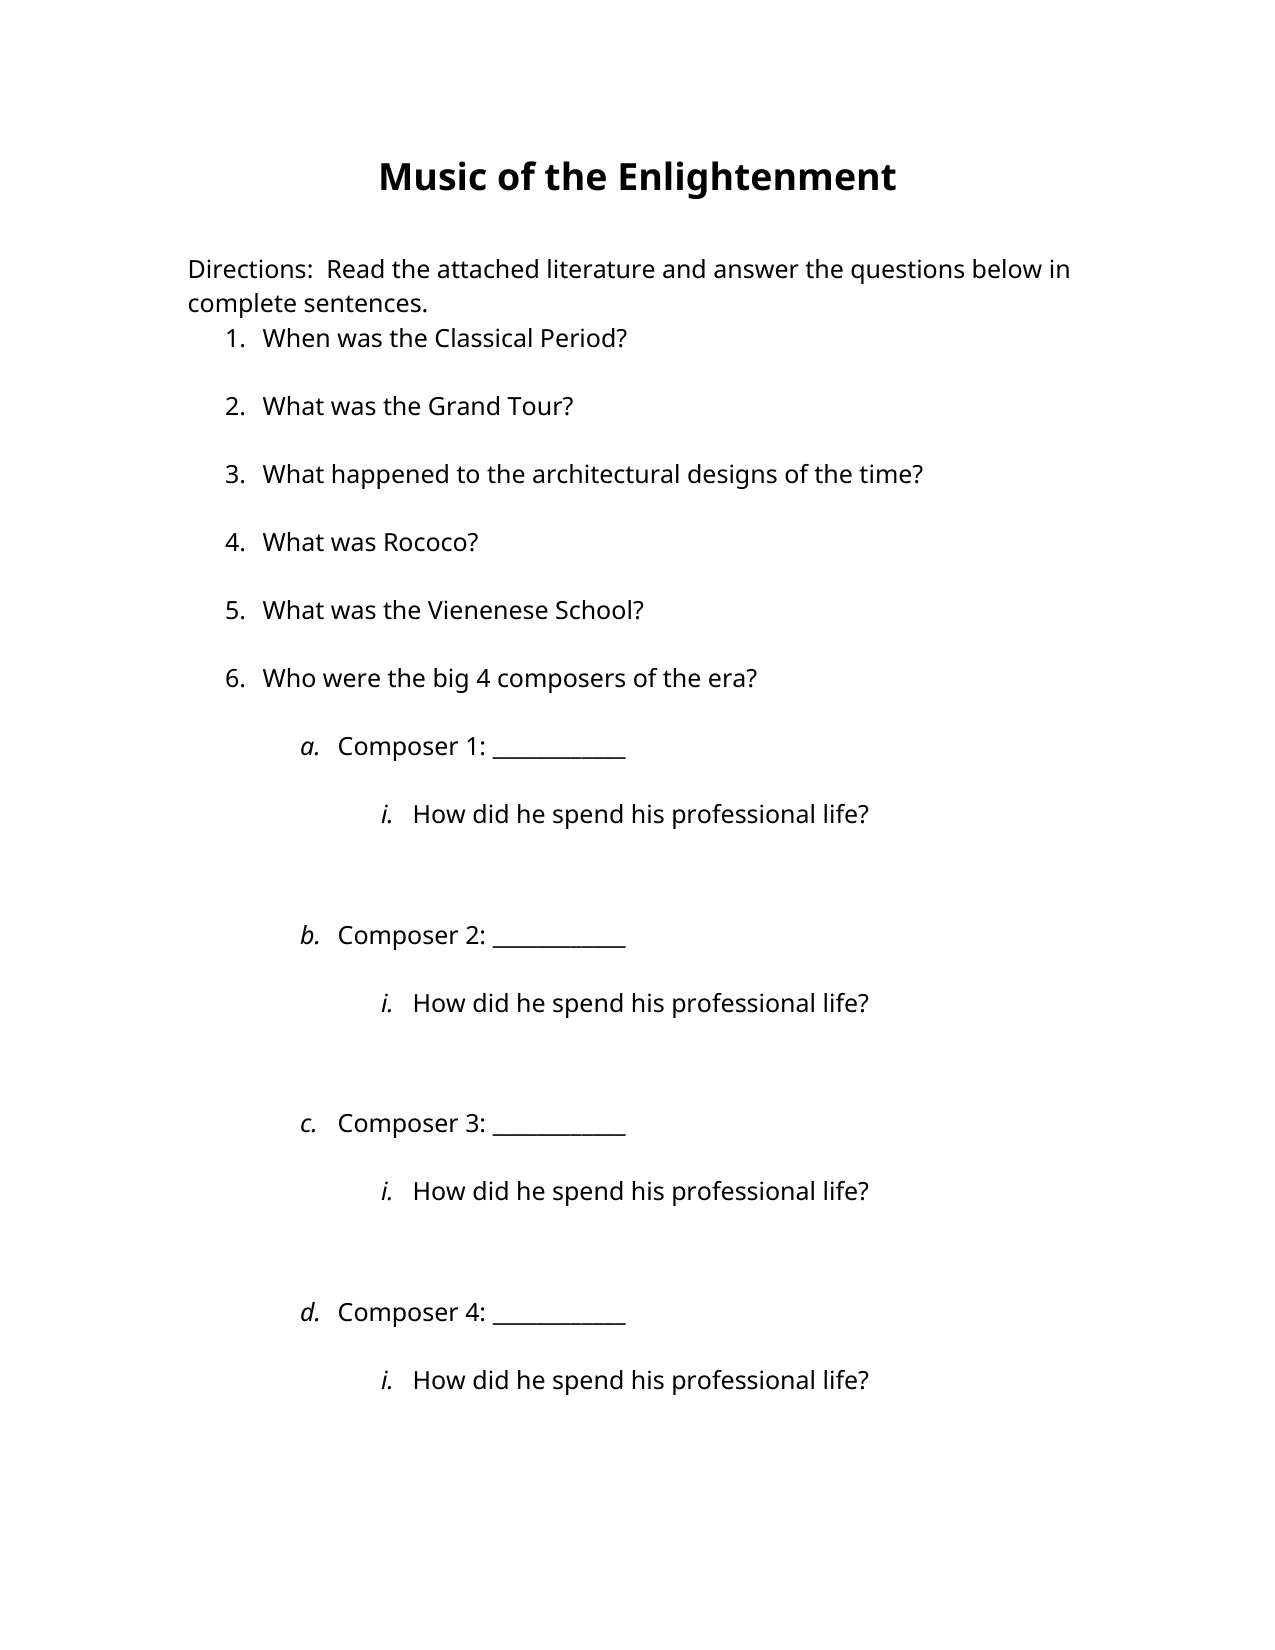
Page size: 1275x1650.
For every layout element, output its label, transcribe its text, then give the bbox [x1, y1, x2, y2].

list What was the Grand Tour? [225, 388, 1087, 422]
list What happened to the architectural designs of the time? [225, 456, 1087, 491]
list Who were the big 4 composers of the era? [225, 661, 1087, 695]
list What was the Vienenese School? [225, 593, 1087, 627]
list Composer 1: ____________ [300, 729, 1087, 763]
text Music of the Enlightenment [187, 150, 1087, 201]
list Composer 4: ____________ [300, 1294, 1087, 1328]
list How did he spend his professional life? [394, 986, 1087, 1077]
list Composer 2: ____________ [300, 917, 1087, 951]
list When was the Classical Period? [225, 320, 1087, 354]
list How did he spend his professional life? [394, 797, 1087, 889]
list Composer 3: ____________ [300, 1106, 1087, 1140]
text Directions: Read the attached literature and answer the questions below in complete sentences. [187, 252, 1087, 320]
list How did he spend his professional life? [394, 1174, 1087, 1266]
list How did he spend his professional life? [394, 1362, 1087, 1454]
list What was Rococo? [225, 524, 1087, 559]
